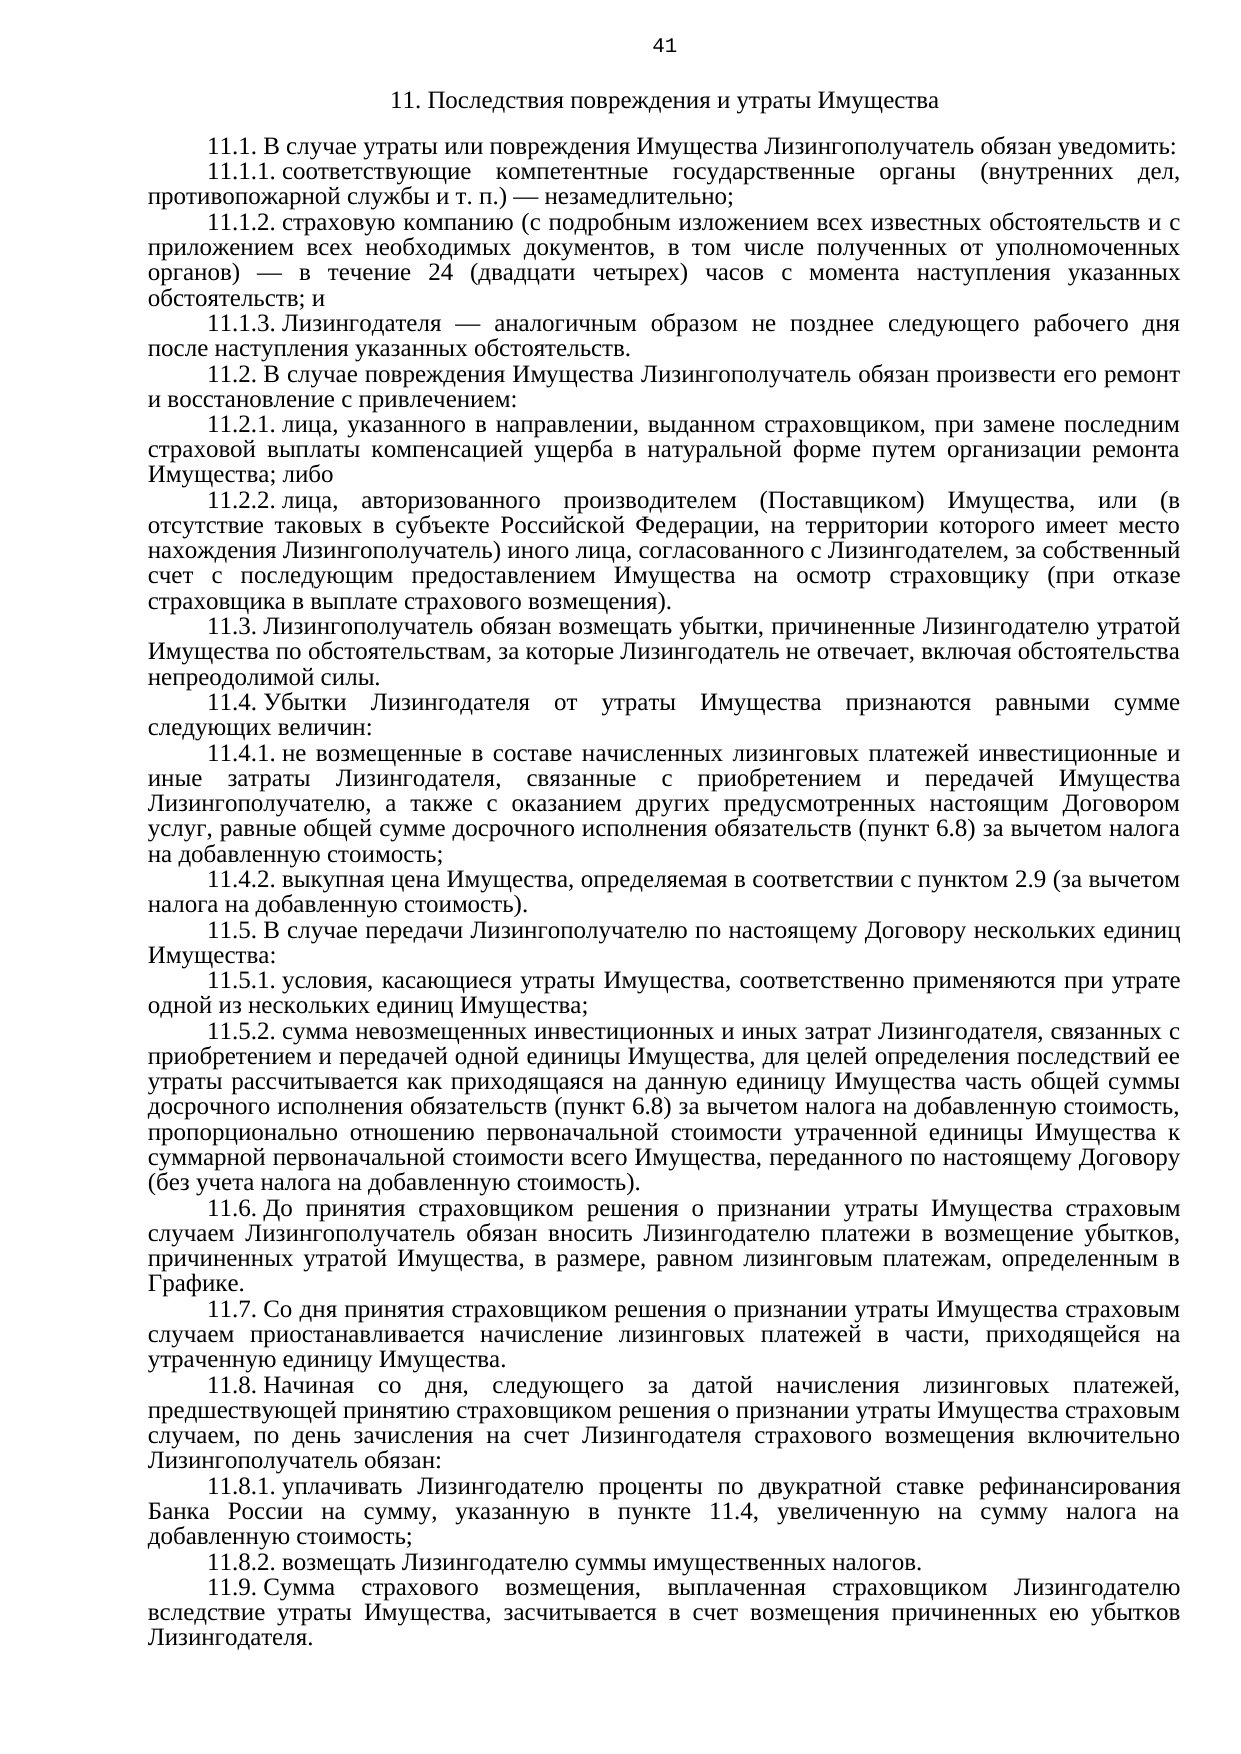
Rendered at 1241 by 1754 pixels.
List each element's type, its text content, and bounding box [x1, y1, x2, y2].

text 11.1. В случае утраты или повреждения Имущества Лизингополучатель обязан уведомить: [148, 134, 1181, 160]
text 11.4.1. не возмещенные в составе начисленных лизинговых платежей инвестиционные и иные затраты Лизингодателя, связанные с приобретением и передачей Имущества Лизингополучателю, а также с оказанием других предусмотренных настоящим Договором услуг, равные общей сумме досрочного исполнения обязательств (пункт 6.8) за вычетом налога на добавленную стоимость; [148, 741, 1181, 867]
text 11.8.1. уплачивать Лизингодателю проценты по двукратной ставке рефинансирования Банка России на сумму, указанную в пункте 11.4, увеличенную на сумму налога на добавленную стоимость; [148, 1474, 1181, 1550]
text 11. Последствия повреждения и утраты Имущества [148, 89, 1181, 114]
text 11.1.3. Лизингодателя — аналогичным образом не позднее следующего рабочего дня после наступления указанных обстоятельств. [148, 311, 1181, 362]
text 11.5. В случае передачи Лизингополучателю по настоящему Договору нескольких единиц Имущества: [148, 918, 1181, 968]
text 11.4.2. выкупная цена Имущества, определяемая в соответствии с пунктом 2.9 (за вычетом налога на добавленную стоимость). [148, 867, 1181, 918]
text 11.2.2. лица, авторизованного производителем (Поставщиком) Имущества, или (в отсутствие таковых в субъекте Российской Федерации, на территории которого имеет место нахождения Лизингополучатель) иного лица, согласованного с Лизингодателем, за собственный счет с последующим предоставлением Имущества на осмотр страховщику (при отказе страховщика в выплате страхового возмещения). [148, 488, 1181, 615]
text 11.7. Со дня принятия страховщиком решения о признании утраты Имущества страховым случаем приостанавливается начисление лизинговых платежей в части, приходящейся на утраченную единицу Имущества. [148, 1297, 1181, 1373]
text 11.5.1. условия, касающиеся утраты Имущества, соответственно применяются при утрате одной из нескольких единиц Имущества; [148, 968, 1181, 1019]
text 11.9. Сумма страхового возмещения, выплаченная страховщиком Лизингодателю вследствие утраты Имущества, засчитывается в счет возмещения причиненных ею убытков Лизингодателя. [148, 1575, 1181, 1651]
text 11.4. Убытки Лизингодателя от утраты Имущества признаются равными сумме следующих величин: [148, 691, 1181, 741]
text 11.1.1. соответствующие компетентные государственные органы (внутренних дел, противопожарной службы и т. п.) — незамедлительно; [148, 160, 1181, 210]
text 11.8.2. возмещать Лизингодателю суммы имущественных налогов. [148, 1550, 1181, 1575]
text 11.1.2. страховую компанию (с подробным изложением всех известных обстоятельств и с приложением всех необходимых документов, в том числе полученных от уполномоченных органов) — в течение 24 (двадцати четырех) часов с момента наступления указанных обстоятельств; и [148, 210, 1181, 311]
text 11.6. До принятия страховщиком решения о признании утраты Имущества страховым случаем Лизингополучатель обязан вносить Лизингодателю платежи в возмещение убытков, причиненных утратой Имущества, в размере, равном лизинговым платежам, определенным в Графике. [148, 1196, 1181, 1297]
text 11.2.1. лица, указанного в направлении, выданном страховщиком, при замене последним страховой выплаты компенсацией ущерба в натуральной форме путем организации ремонта Имущества; либо [148, 412, 1181, 488]
text 11.2. В случае повреждения Имущества Лизингополучатель обязан произвести его ремонт и восстановление с привлечением: [148, 362, 1181, 412]
text 11.3. Лизингополучатель обязан возмещать убытки, причиненные Лизингодателю утратой Имущества по обстоятельствам, за которые Лизингодатель не отвечает, включая обстоятельства непреодолимой силы. [148, 615, 1181, 691]
text 11.8. Начиная со дня, следующего за датой начисления лизинговых платежей, предшествующей принятию страховщиком решения о признании утраты Имущества страховым случаем, по день зачисления на счет Лизингодателя страхового возмещения включительно Лизингополучатель обязан: [148, 1373, 1181, 1474]
text 11.5.2. сумма невозмещенных инвестиционных и иных затрат Лизингодателя, связанных с приобретением и передачей одной единицы Имущества, для целей определения последствий ее утраты рассчитывается как приходящаяся на данную единицу Имущества часть общей суммы досрочного исполнения обязательств (пункт 6.8) за вычетом налога на добавленную стоимость, пропорционально отношению первоначальной стоимости утраченной единицы Имущества к суммарной первоначальной стоимости всего Имущества, переданного по настоящему Договору (без учета налога на добавленную стоимость). [148, 1019, 1181, 1196]
